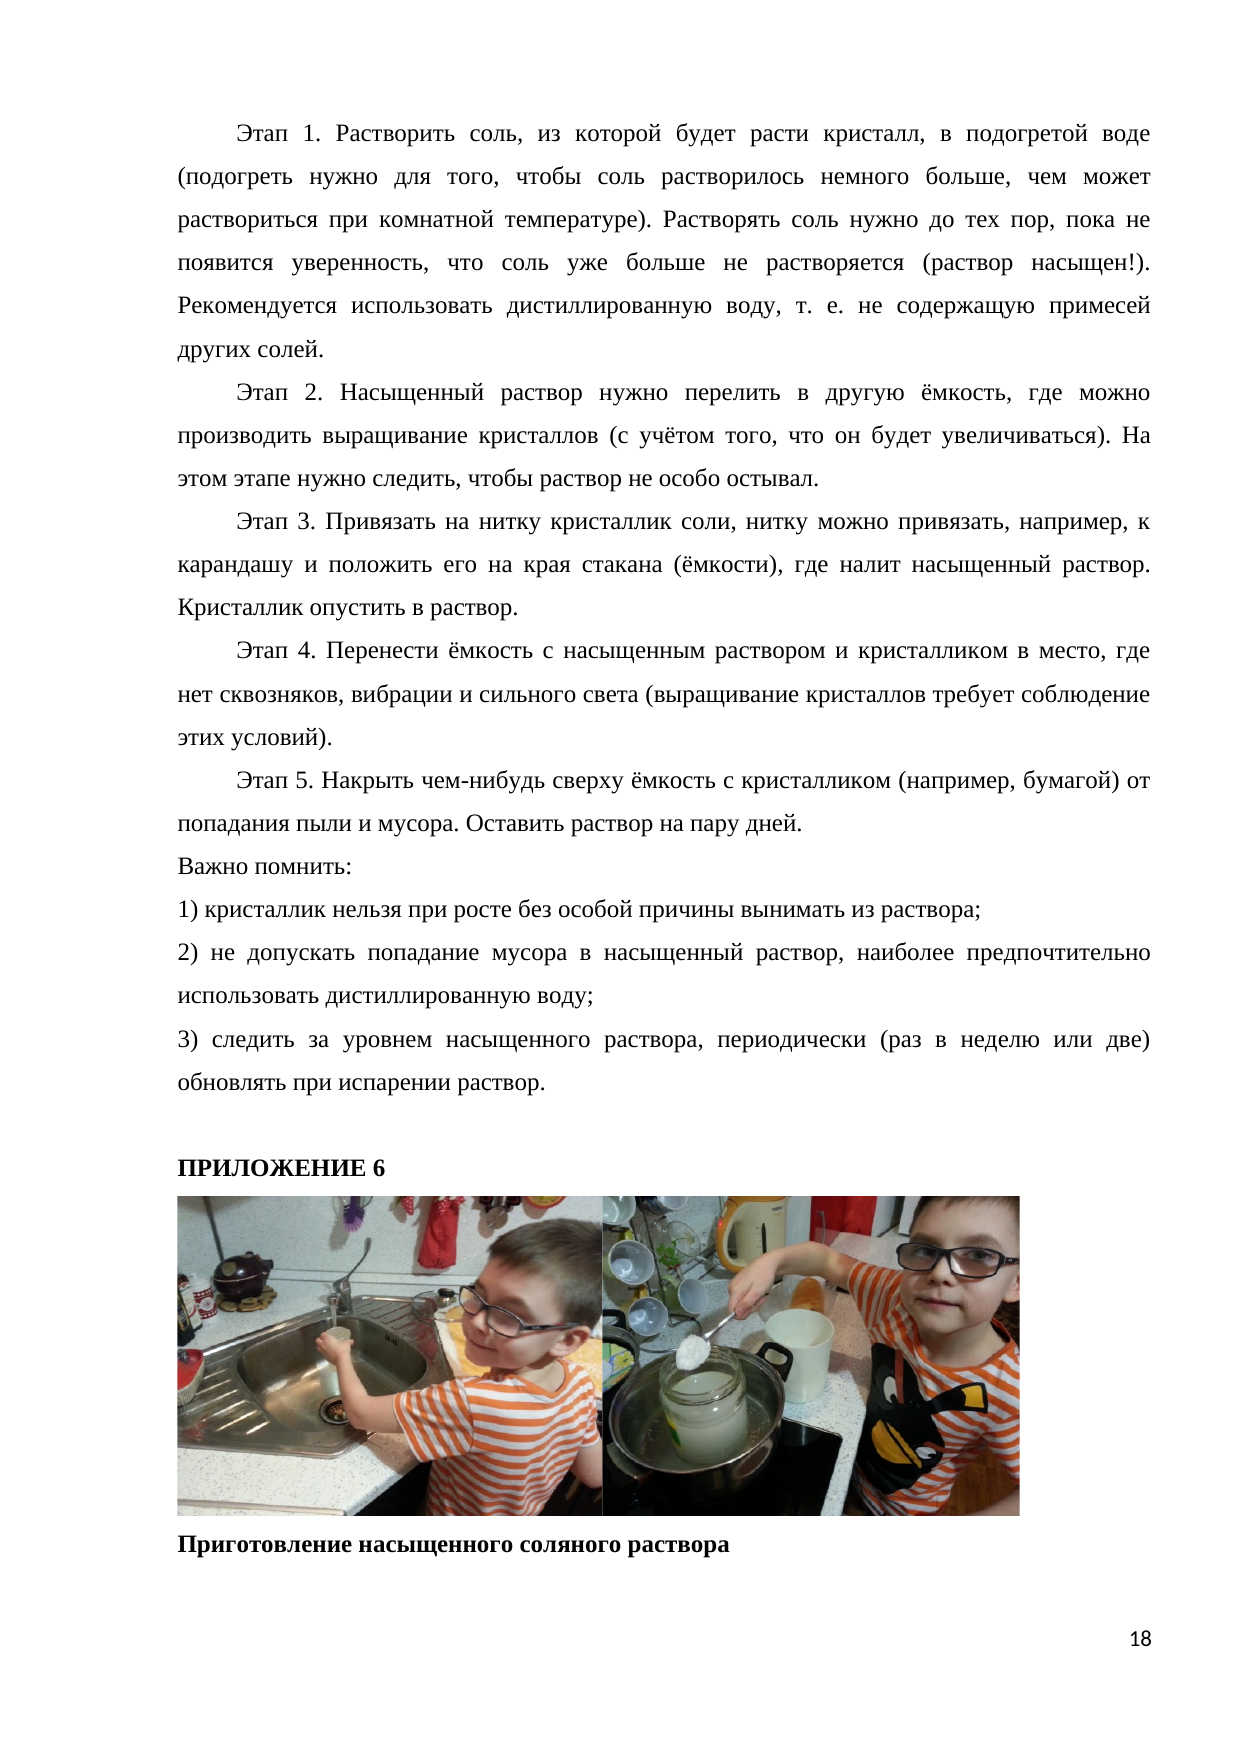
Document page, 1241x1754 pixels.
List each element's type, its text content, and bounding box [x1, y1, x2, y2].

text Этап 4. Перенести ёмкость с насыщенным раствором и кристалликом в место, где нет сквозняков, вибрации и сильного света (выращивание кристаллов требует соблюдение этих условий). [177, 636, 1152, 751]
text Приготовление насыщенного соляного раствора [177, 1529, 1152, 1558]
picture [177, 1196, 1020, 1516]
text Важно помнить: [177, 851, 1152, 880]
text 1) кристаллик нельзя при росте без особой причины вынимать из раствора; [177, 894, 1152, 923]
text 3) следить за уровнем насыщенного раствора, периодически (раз в неделю или две) обновлять при испарении раствор. [177, 1024, 1152, 1096]
text ПРИЛОЖЕНИЕ 6 [177, 1153, 1152, 1182]
text Этап 1. Растворить соль, из которой будет расти кристалл, в подогретой воде (подогреть нужно для того, чтобы соль растворилось немного больше, чем может раствориться при комнатной температуре). Растворять соль нужно до тех пор, пока не появится уверенность, что соль уже больше не растворяется (раствор насыщен!). Рекомендуется использовать дистиллированную воду, т. е. не содержащую примесей других солей. [177, 118, 1152, 362]
text 2) не допускать попадание мусора в насыщенный раствор, наиболее предпочтительно использовать дистиллированную воду; [177, 937, 1152, 1009]
text Этап 2. Насыщенный раствор нужно перелить в другую ёмкость, где можно производить выращивание кристаллов (с учётом того, что он будет увеличиваться). На этом этапе нужно следить, чтобы раствор не особо остывал. [177, 377, 1152, 492]
text Этап 5. Накрыть чем-нибудь сверху ёмкость с кристалликом (например, бумагой) от попадания пыли и мусора. Оставить раствор на пару дней. [177, 765, 1152, 837]
text Этап 3. Привязать на нитку кристаллик соли, нитку можно привязать, например, к карандашу и положить его на края стакана (ёмкости), где налит насыщенный раствор. Кристаллик опустить в раствор. [177, 506, 1152, 621]
